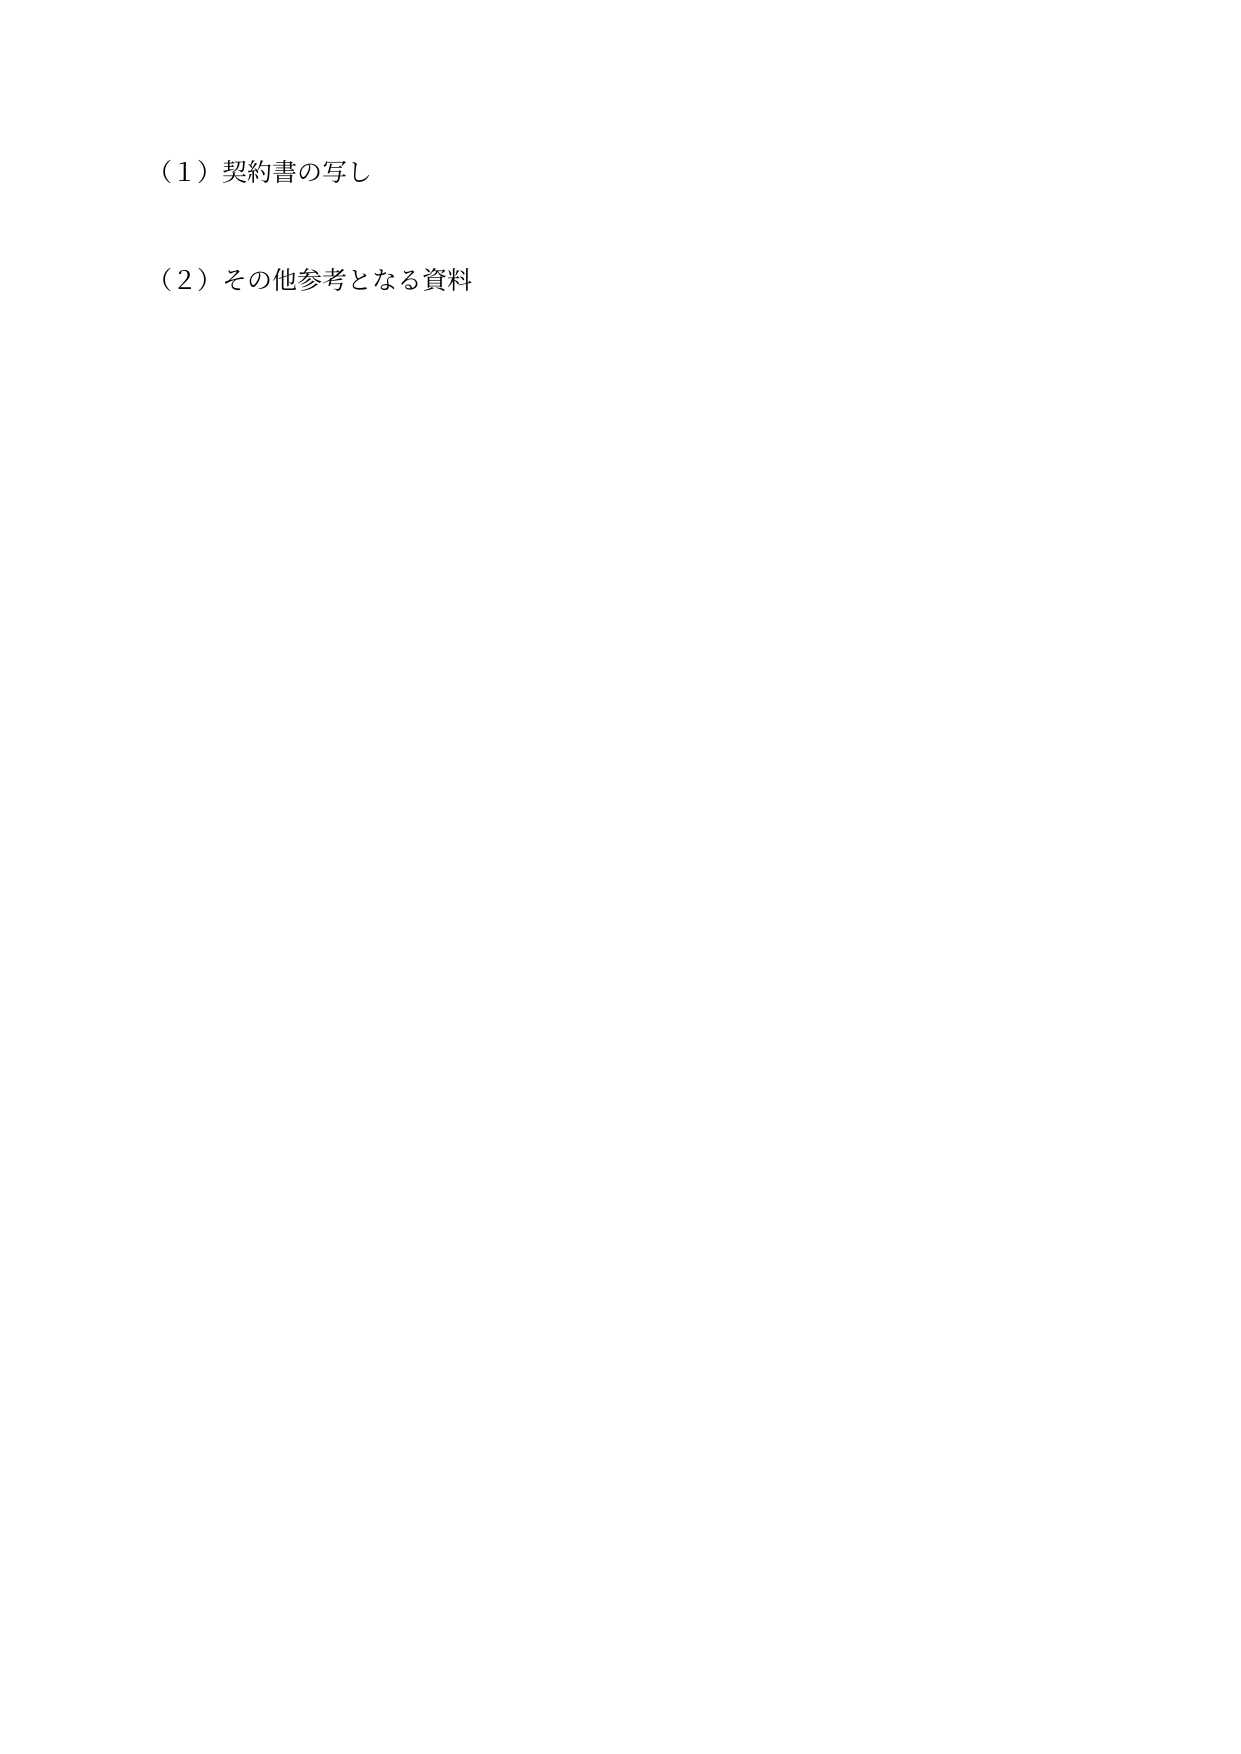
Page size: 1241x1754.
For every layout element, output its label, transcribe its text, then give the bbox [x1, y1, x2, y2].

text （１）契約書の写し [148, 135, 1107, 207]
text （２）その他参考となる資料 [148, 242, 1107, 314]
